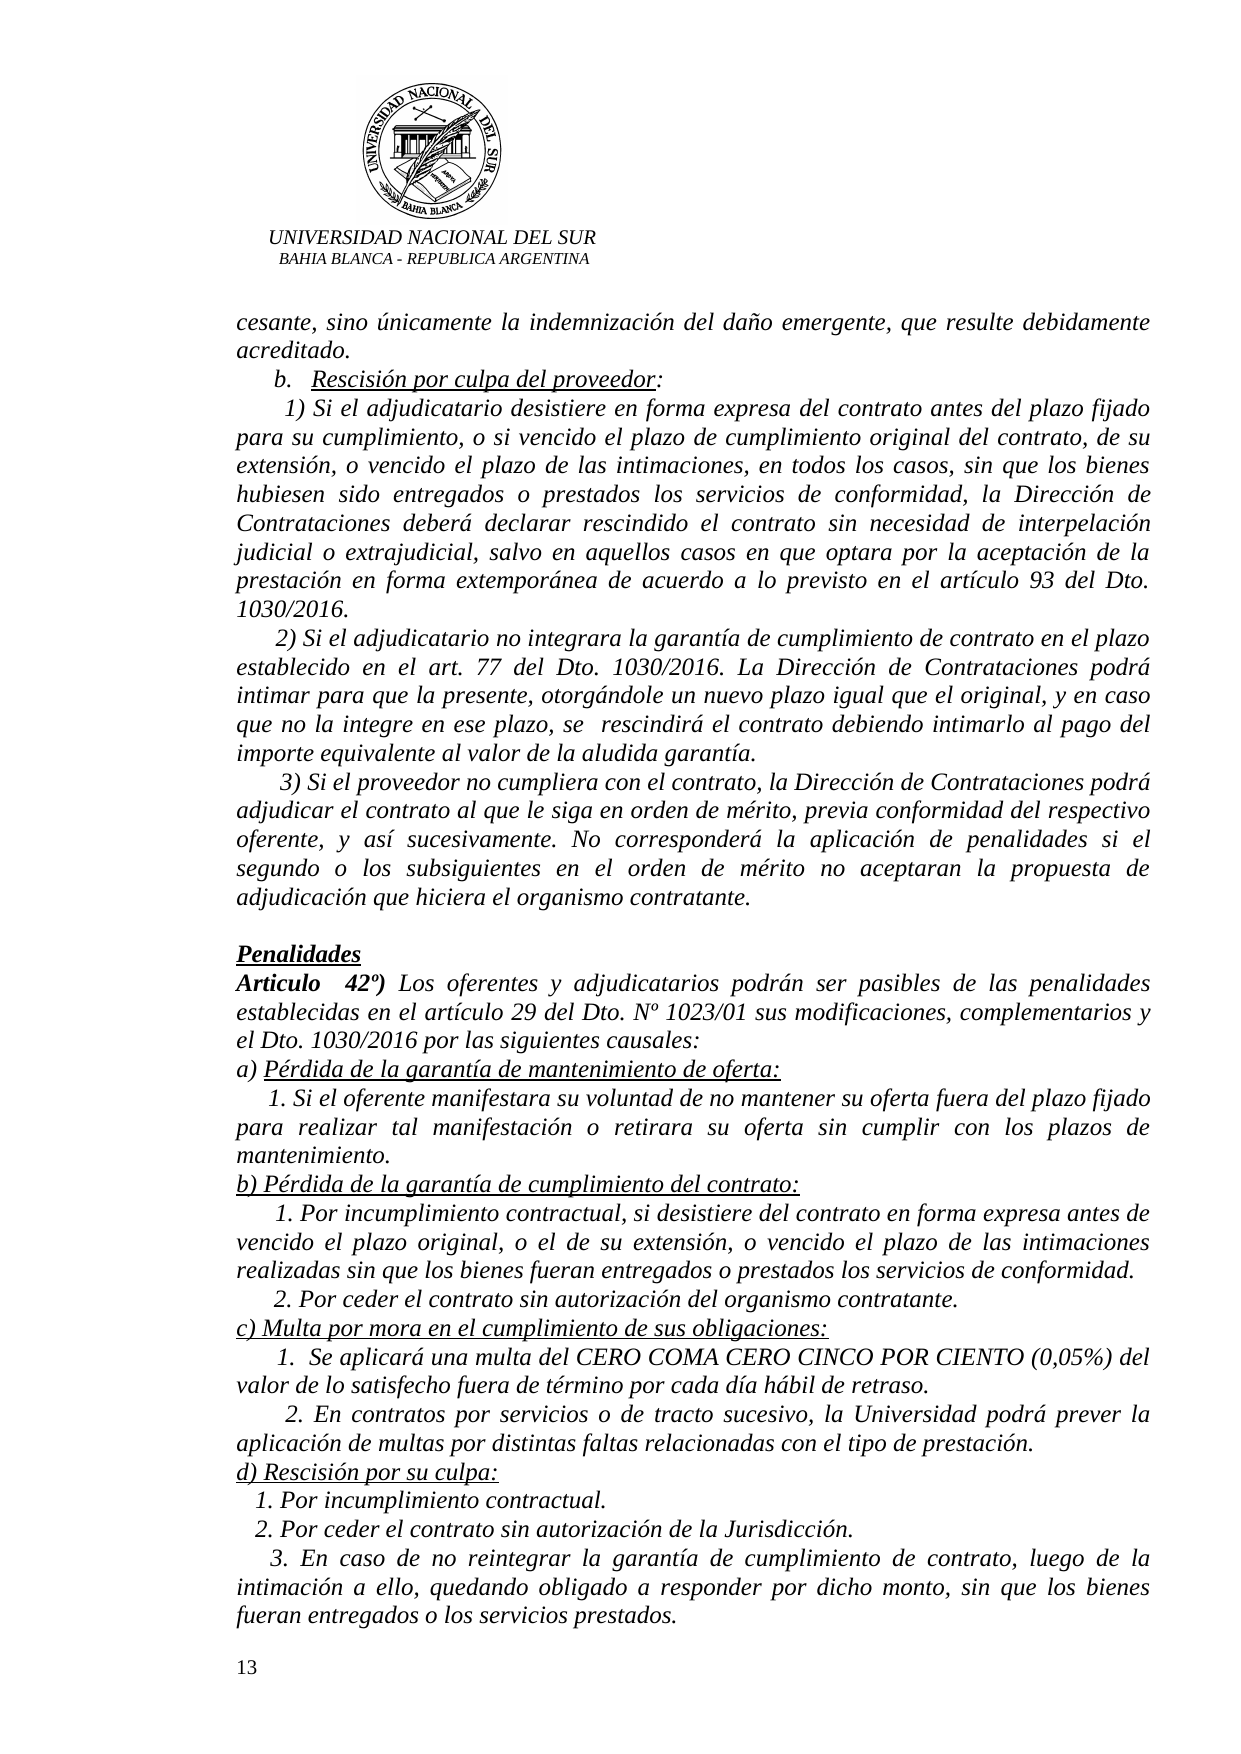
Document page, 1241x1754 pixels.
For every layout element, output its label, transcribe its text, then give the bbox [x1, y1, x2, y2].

text 1. Por incumplimiento contractual. [236, 1485, 1152, 1514]
text 2. Por ceder el contrato sin autorización de la Jurisdicción. [236, 1514, 1152, 1543]
text 1. Se aplicará una multa del CERO COMA CERO CINCO POR CIENTO (0,05%) del valor de lo satisfecho fuera de término por cada día hábil de retraso. [236, 1342, 1152, 1399]
text Penalidades [236, 939, 1152, 968]
text 2. Por ceder el contrato sin autorización del organismo contratante. [236, 1284, 1152, 1313]
text 3. En caso de no reintegrar la garantía de cumplimiento de contrato, luego de la intimación a ello, quedando obligado a responder por dicho monto, sin que los bienes fueran entregados o los servicios prestados. [236, 1543, 1152, 1629]
text 1. Si el oferente manifestara su voluntad de no mantener su oferta fuera del plazo fijado para realizar tal manifestación o retirara su oferta sin cumplir con los plazos de mantenimiento. [236, 1083, 1152, 1169]
text Articulo 42º) Los oferentes y adjudicatarios podrán ser pasibles de las penalidades establecidas en el artículo 29 del Dto. Nº 1023/01 sus modificaciones, complementarios y el Dto. 1030/2016 por las siguientes causales: [236, 968, 1152, 1054]
text a) Pérdida de la garantía de mantenimiento de oferta: [236, 1054, 1152, 1083]
text b) Pérdida de la garantía de cumplimiento del contrato: [236, 1169, 1152, 1198]
text c) Multa por mora en el cumplimiento de sus obligaciones: [236, 1313, 1152, 1342]
text 2. En contratos por servicios o de tracto sucesivo, la Universidad podrá prever la aplicación de multas por distintas faltas relacionadas con el tipo de prestación. [236, 1399, 1152, 1457]
list Rescisión por culpa del proveedor: [274, 364, 1152, 393]
text 1) Si el adjudicatario desistiere en forma expresa del contrato antes del plazo fijado para su cumplimiento, o si vencido el plazo de cumplimiento original del contrato, de su extensión, o vencido el plazo de las intimaciones, en todos los casos, sin que los bienes hubiesen sido entregados o prestados los servicios de conformidad, la Dirección de Contrataciones deberá declarar rescindido el contrato sin necesidad de interpelación judicial o extrajudicial, salvo en aquellos casos en que optara por la aceptación de la prestación en forma extemporánea de acuerdo a lo previsto en el artículo 93 del Dto. 1030/2016. [236, 393, 1152, 623]
text 3) Si el proveedor no cumpliera con el contrato, la Dirección de Contrataciones podrá adjudicar el contrato al que le siga en orden de mérito, previa conformidad del respectivo oferente, y así sucesivamente. No corresponderá la aplicación de penalidades si el segundo o los subsiguientes en el orden de mérito no aceptaran la propuesta de adjudicación que hiciera el organismo contratante. [236, 767, 1152, 910]
text 2) Si el adjudicatario no integrara la garantía de cumplimiento de contrato en el plazo establecido en el art. 77 del Dto. 1030/2016. La Dirección de Contrataciones podrá intimar para que la presente, otorgándole un nuevo plazo igual que el original, y en caso que no la integre en ese plazo, se rescindirá el contrato debiendo intimarlo al pago del importe equivalente al valor de la aludida garantía. [236, 623, 1152, 767]
picture [356, 75, 508, 225]
text d) Rescisión por su culpa: [236, 1457, 1152, 1485]
text 1. Por incumplimiento contractual, si desistiere del contrato en forma expresa antes de vencido el plazo original, o el de su extensión, o vencido el plazo de las intimaciones realizadas sin que los bienes fueran entregados o prestados los servicios de conformidad. [236, 1198, 1152, 1284]
